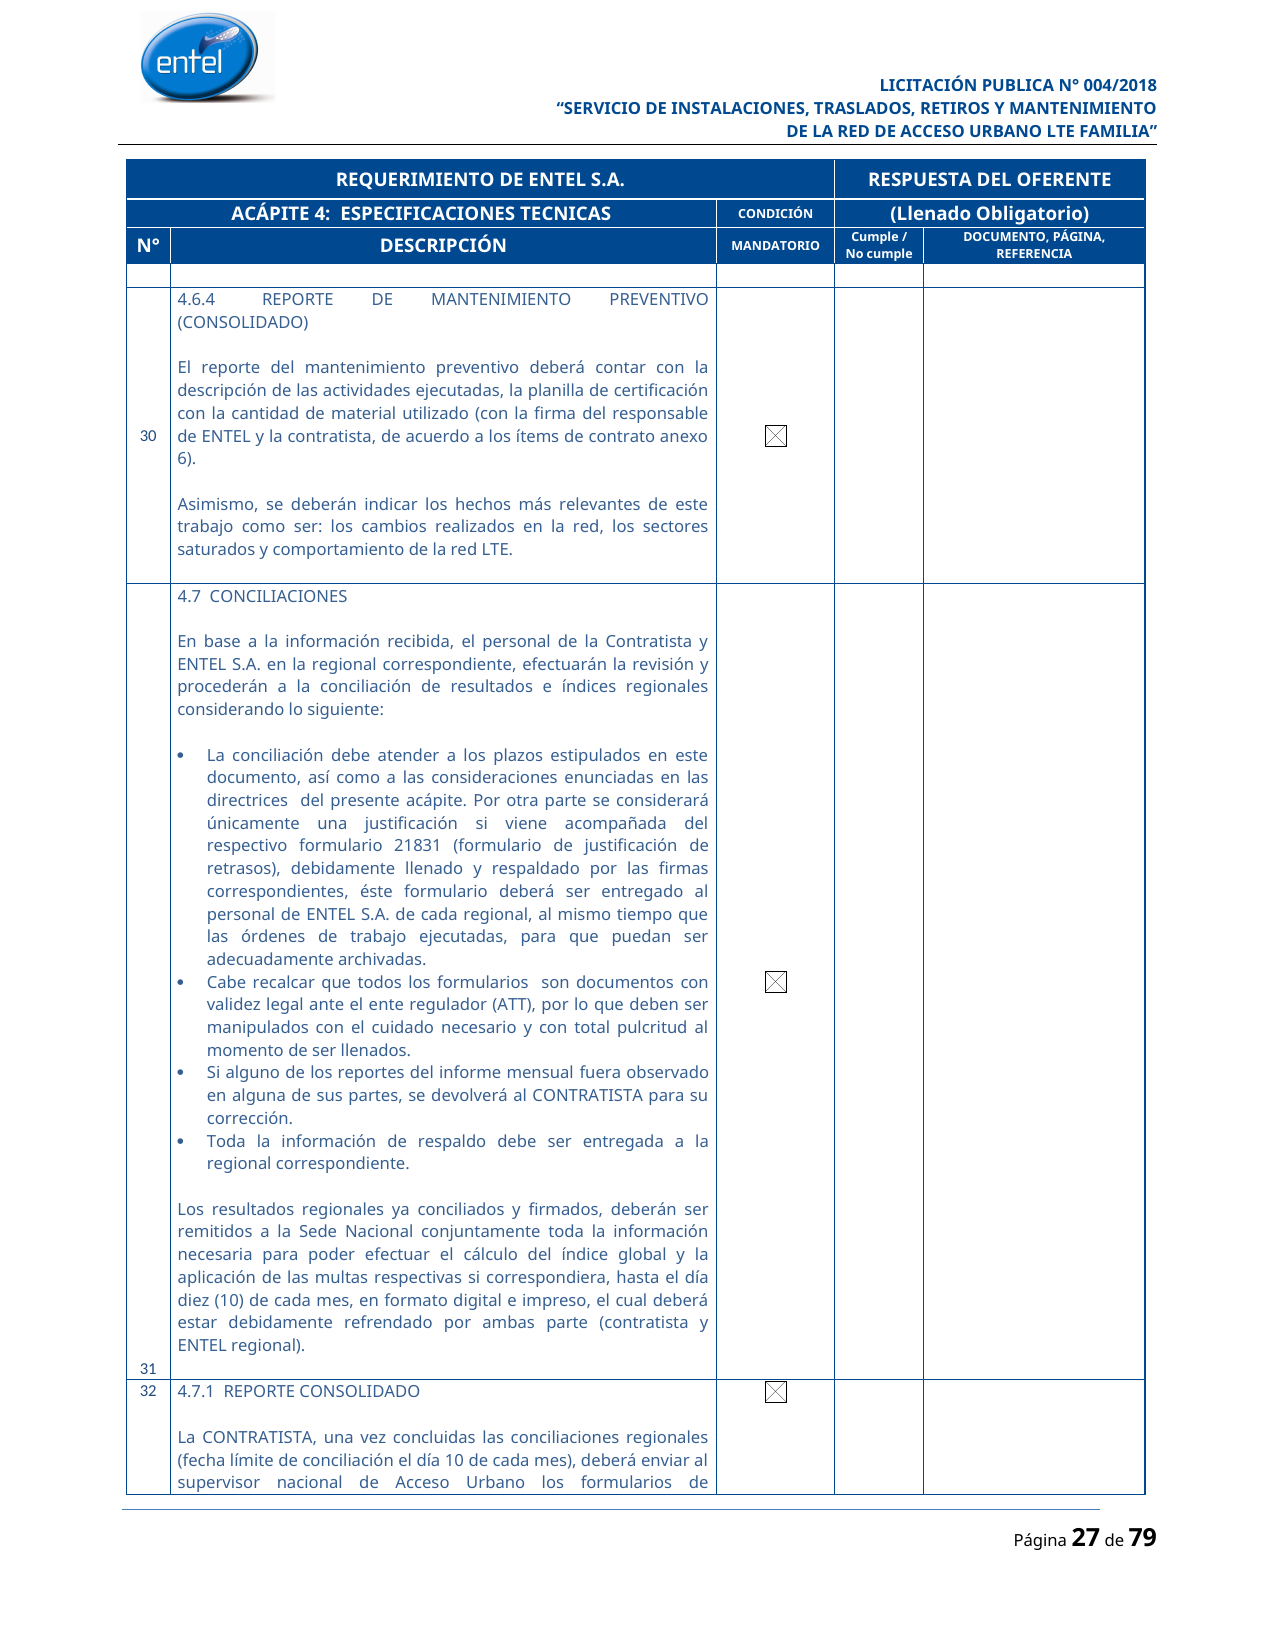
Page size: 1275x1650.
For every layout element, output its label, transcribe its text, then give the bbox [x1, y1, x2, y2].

picture [140, 11, 276, 103]
table_header RESPUESTA DEL OFERENTE [835, 160, 1144, 198]
table_cell Cumple / No cumple [835, 228, 923, 263]
table_cell DESCRIPCIÓN [171, 228, 716, 263]
table_cell (Llenado Obligatorio) [835, 200, 1144, 227]
table_cell MANDATORIO [717, 228, 834, 263]
table_cell [717, 1380, 834, 1493]
table_cell [835, 1380, 923, 1493]
table_cell [717, 584, 834, 1379]
table_cell [924, 264, 1144, 287]
table_cell 31 [127, 584, 170, 1379]
table_cell ACÁPITE 4: ESPECIFICACIONES TECNICAS [127, 200, 716, 227]
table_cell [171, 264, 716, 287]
table_cell [835, 264, 923, 287]
table_cell [717, 264, 834, 287]
table_cell 30 [127, 288, 170, 583]
table_cell DOCUMENTO, PÁGINA, REFERENCIA [924, 228, 1144, 263]
table_cell CONDICIÓN [717, 200, 834, 227]
table_cell 32 [127, 1380, 170, 1493]
table_cell [924, 1380, 1144, 1493]
table_header REQUERIMIENTO DE ENTEL S.A. [127, 160, 834, 198]
table_cell 4.7 CONCILIACIONES En base a la información recibida, el personal de la Contratista y ENTEL S.A. en la regional correspondiente, efectuarán la revisión y procederán a la conciliación de resultados e índices regionales considerando lo siguiente: La conciliación debe atender a los plazos estipulados en este documento, así como a las consideraciones enunciadas en las directrices del presente acápite. Por otra parte se considerará únicamente una justificación si viene acompañada del respectivo formulario 21831 (formulario de justificación de retrasos), debidamente llenado y respaldado por las firmas correspondientes, éste formulario deberá ser entregado al personal de ENTEL S.A. de cada regional, al mismo tiempo que las órdenes de trabajo ejecutadas, para que puedan ser adecuadamente archivadas. Cabe recalcar que todos los formularios son documentos con validez legal ante el ente regulador (ATT), por lo que deben ser manipulados con el cuidado necesario y con total pulcritud al momento de ser llenados. Si alguno de los reportes del informe mensual fuera observado en alguna de sus partes, se devolverá al CONTRATISTA para su corrección. Toda la información de respaldo debe ser entregada a la regional correspondiente. Los resultados regionales ya conciliados y firmados, deberán ser remitidos a la Sede Nacional conjuntamente toda la información necesaria para poder efectuar el cálculo del índice global y la aplicación de las multas respectivas si correspondiera, hasta el día diez (10) de cada mes, en formato digital e impreso, el cual deberá estar debidamente refrendado por ambas parte (contratista y ENTEL regional). [171, 584, 716, 1379]
table_cell [717, 288, 834, 583]
table_cell 4.6.4 REPORTE DE MANTENIMIENTO PREVENTIVO (CONSOLIDADO) El reporte del mantenimiento preventivo deberá contar con la descripción de las actividades ejecutadas, la planilla de certificación con la cantidad de material utilizado (con la firma del responsable de ENTEL y la contratista, de acuerdo a los ítems de contrato anexo 6). Asimismo, se deberán indicar los hechos más relevantes de este trabajo como ser: los cambios realizados en la red, los sectores saturados y comportamiento de la red LTE. [171, 288, 716, 583]
table_cell 29 [127, 264, 170, 287]
table_cell [835, 288, 923, 583]
table_cell [835, 584, 923, 1379]
table_cell N° [127, 228, 170, 263]
table_cell [924, 288, 1144, 583]
table_cell [924, 584, 1144, 1379]
